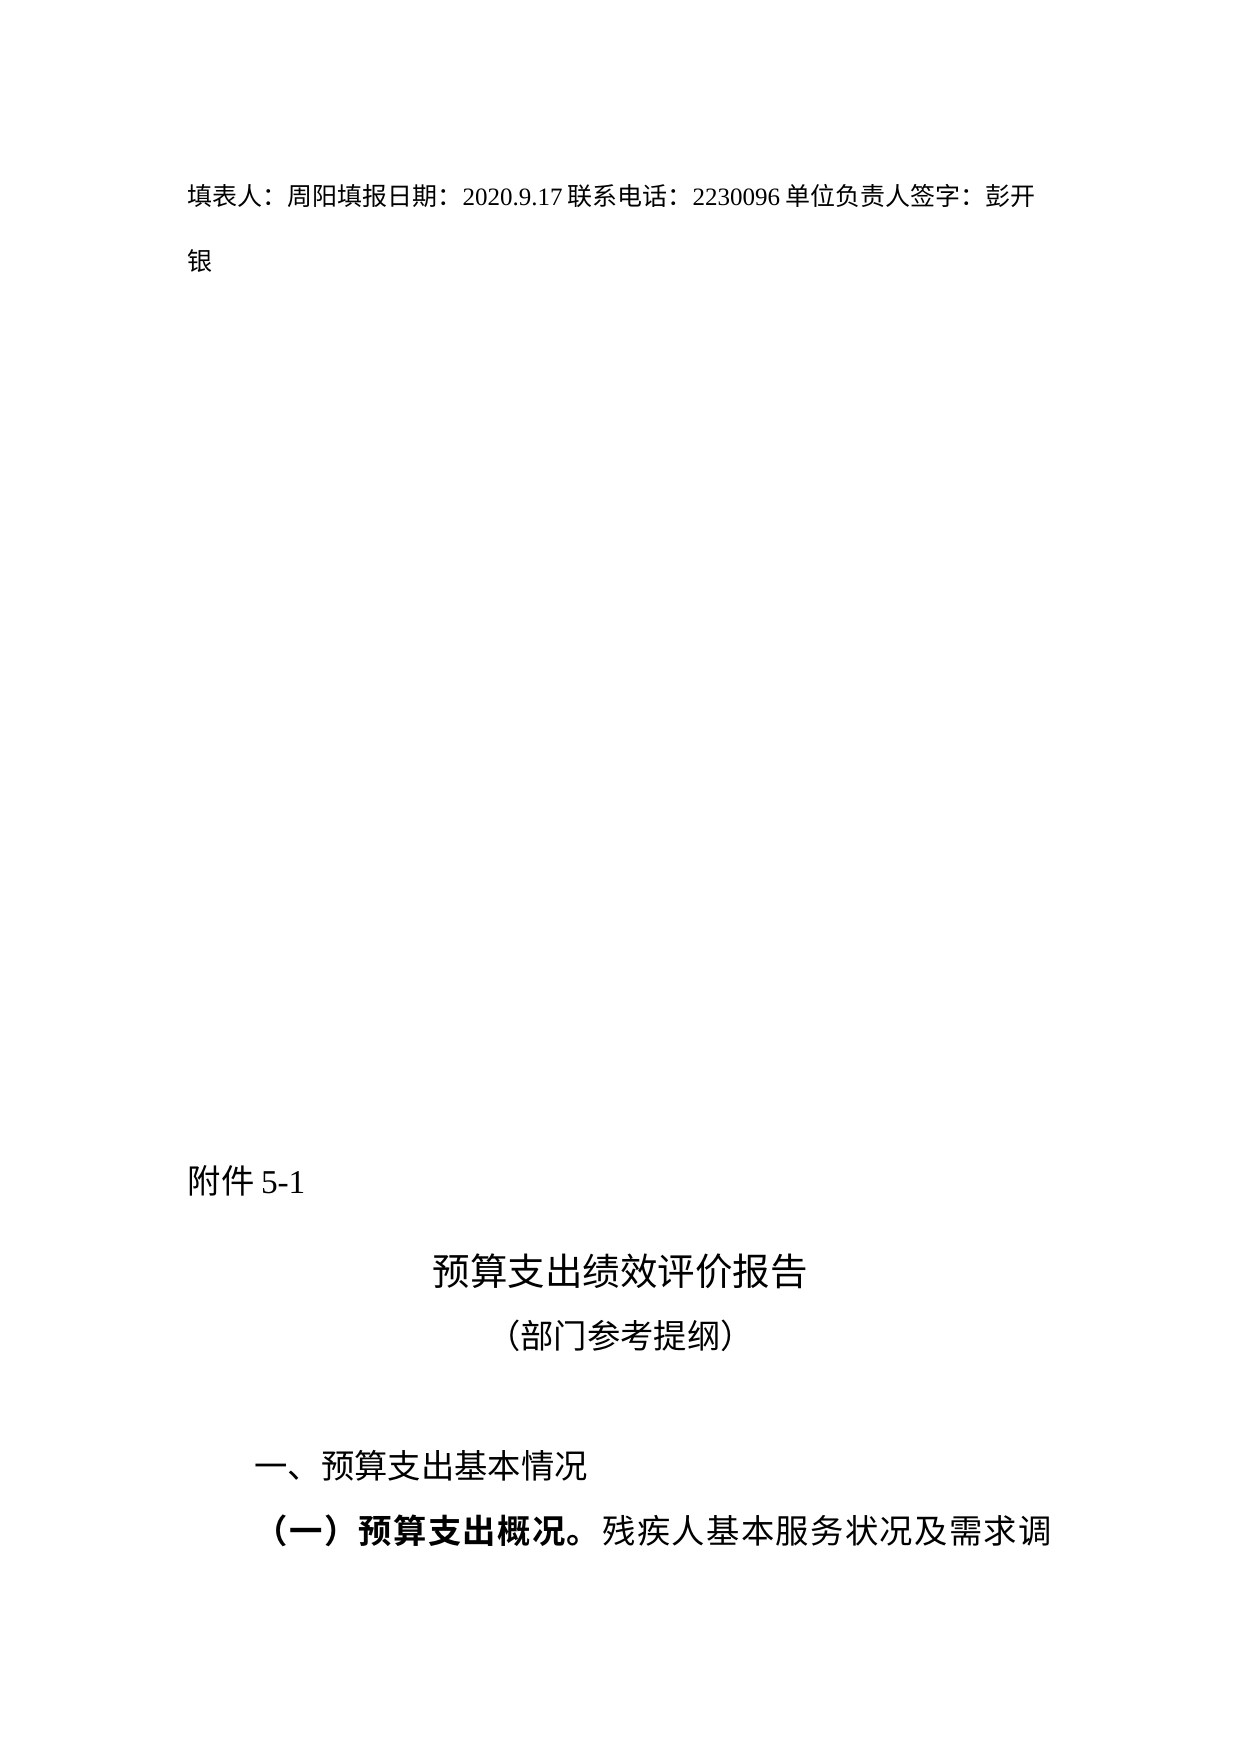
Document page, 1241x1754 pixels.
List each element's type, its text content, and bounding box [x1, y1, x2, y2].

text 附件5-1 [187, 1147, 1053, 1212]
text 一、预算支出基本情况 [187, 1432, 1053, 1497]
text 填表人：周阳填报日期：2020.9.17联系电话：2230096单位负责人签字：彭开银 [187, 162, 1053, 292]
text 预算支出绩效评价报告 [187, 1237, 1053, 1302]
text （部门参考提纲） [187, 1302, 1053, 1367]
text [187, 1497, 1053, 1562]
